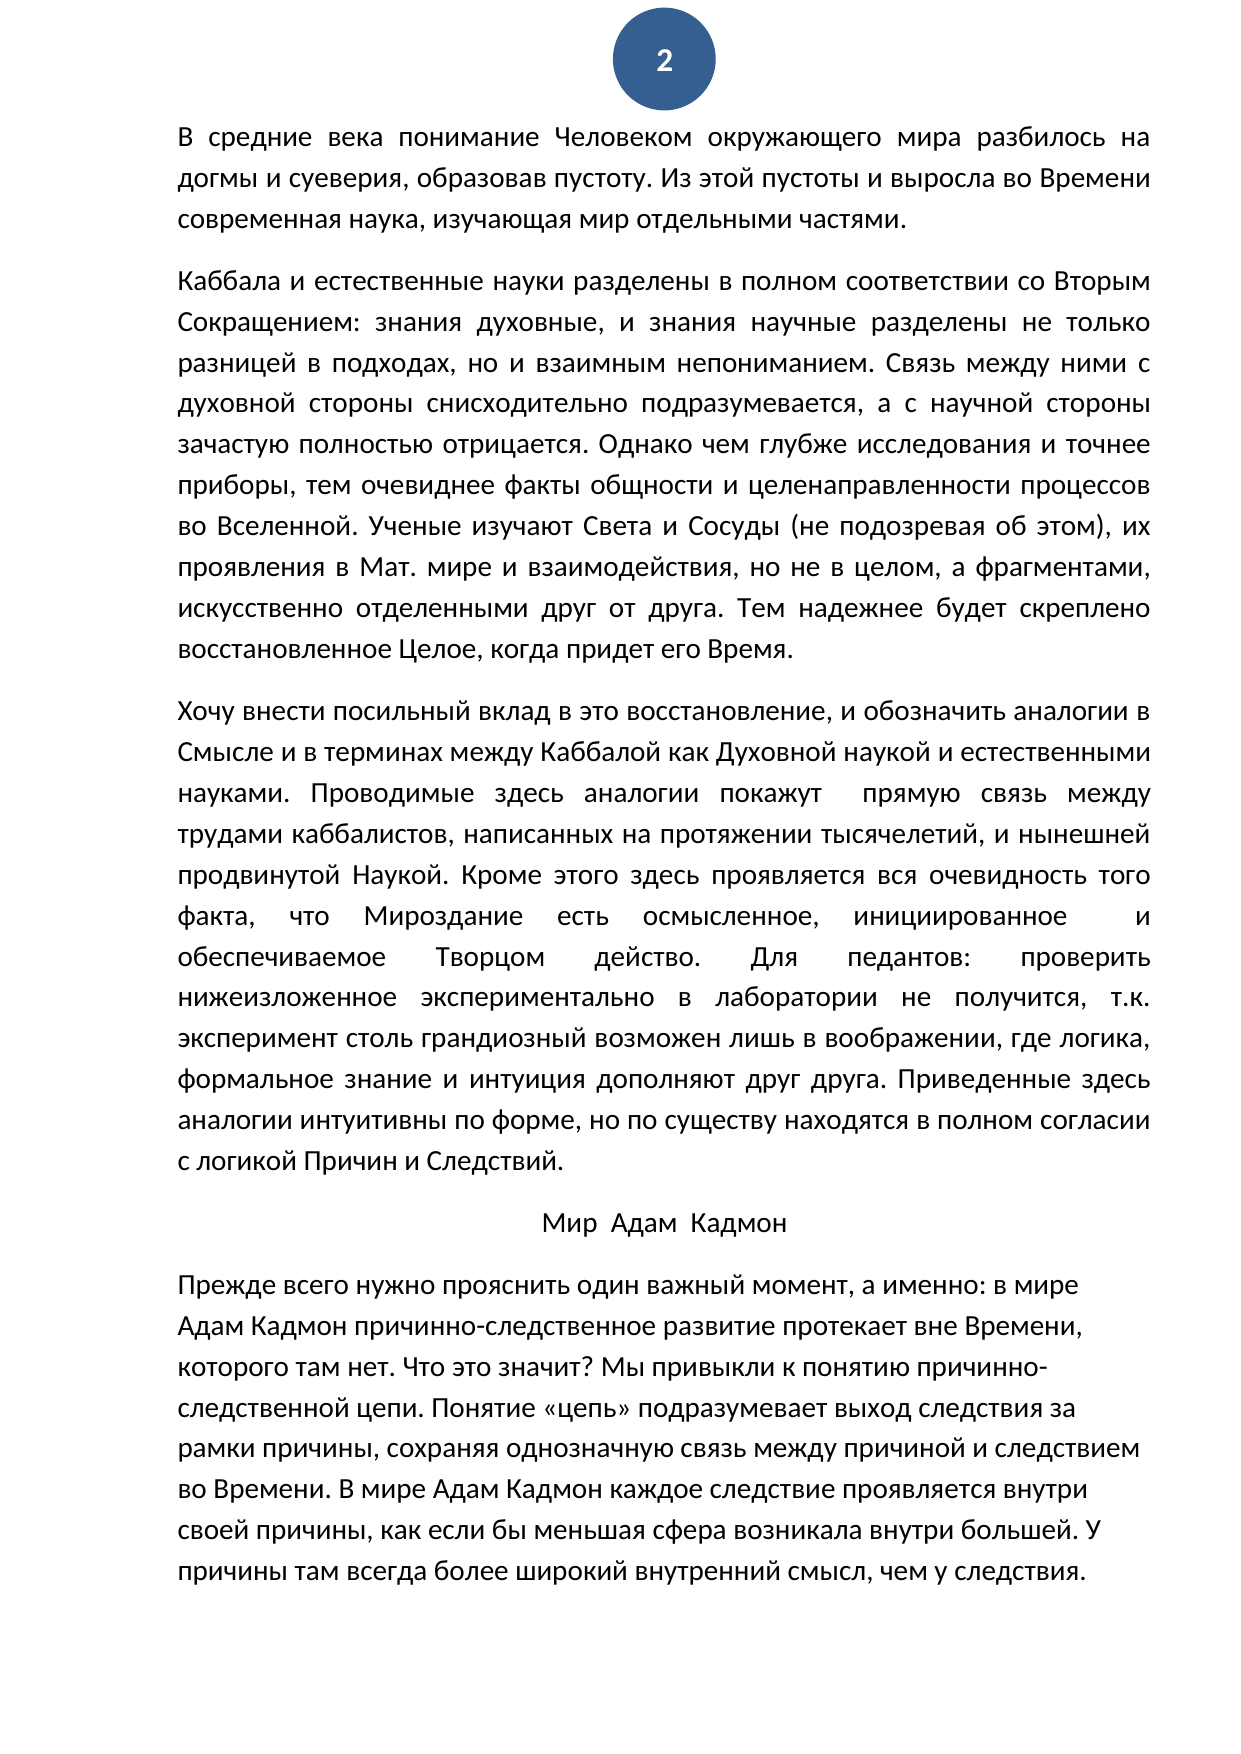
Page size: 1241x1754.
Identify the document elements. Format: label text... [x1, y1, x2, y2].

text Хочу внести посильный вклад в это восстановление, и обозначить аналогии в Смысле и в терминах между Каббалой как Духовной наукой и естественными науками. Проводимые здесь аналогии покажут прямую связь между трудами каббалистов, написанных на протяжении тысячелетий, и нынешней продвинутой Наукой. Кроме этого здесь проявляется вся очевидность того факта, что Мироздание есть осмысленное, инициированное и обеспечиваемое Творцом действо. Для педантов: проверить нижеизложенное экспериментально в лаборатории не получится, т.к. эксперимент столь грандиозный возможен лишь в воображении, где логика, формальное знание и интуиция дополняют друг друга. Приведенные здесь аналогии интуитивны по форме, но по существу находятся в полном согласии с логикой Причин и Следствий. [177, 692, 1152, 1178]
text В средние века понимание Человеком окружающего мира разбилось на догмы и суеверия, образовав пустоту. Из этой пустоты и выросла во Времени современная наука, изучающая мир отдельными частями. [177, 118, 1152, 236]
text Каббала и естественные науки разделены в полном соответствии со Вторым Сокращением: знания духовные, и знания научные разделены не только разницей в подходах, но и взаимным непониманием. Связь между ними с духовной стороны снисходительно подразумевается, а с научной стороны зачастую полностью отрицается. Однако чем глубже исследования и точнее приборы, тем очевиднее факты общности и целенаправленности процессов во Вселенной. Ученые изучают Света и Сосуды (не подозревая об этом), их проявления в Мат. мире и взаимодействия, но не в целом, а фрагментами, искусственно отделенными друг от друга. Тем надежнее будет скреплено восстановленное Целое, когда придет его Время. [177, 262, 1152, 666]
text Мир Адам Кадмон [177, 1204, 1152, 1240]
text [177, 1266, 1152, 1588]
